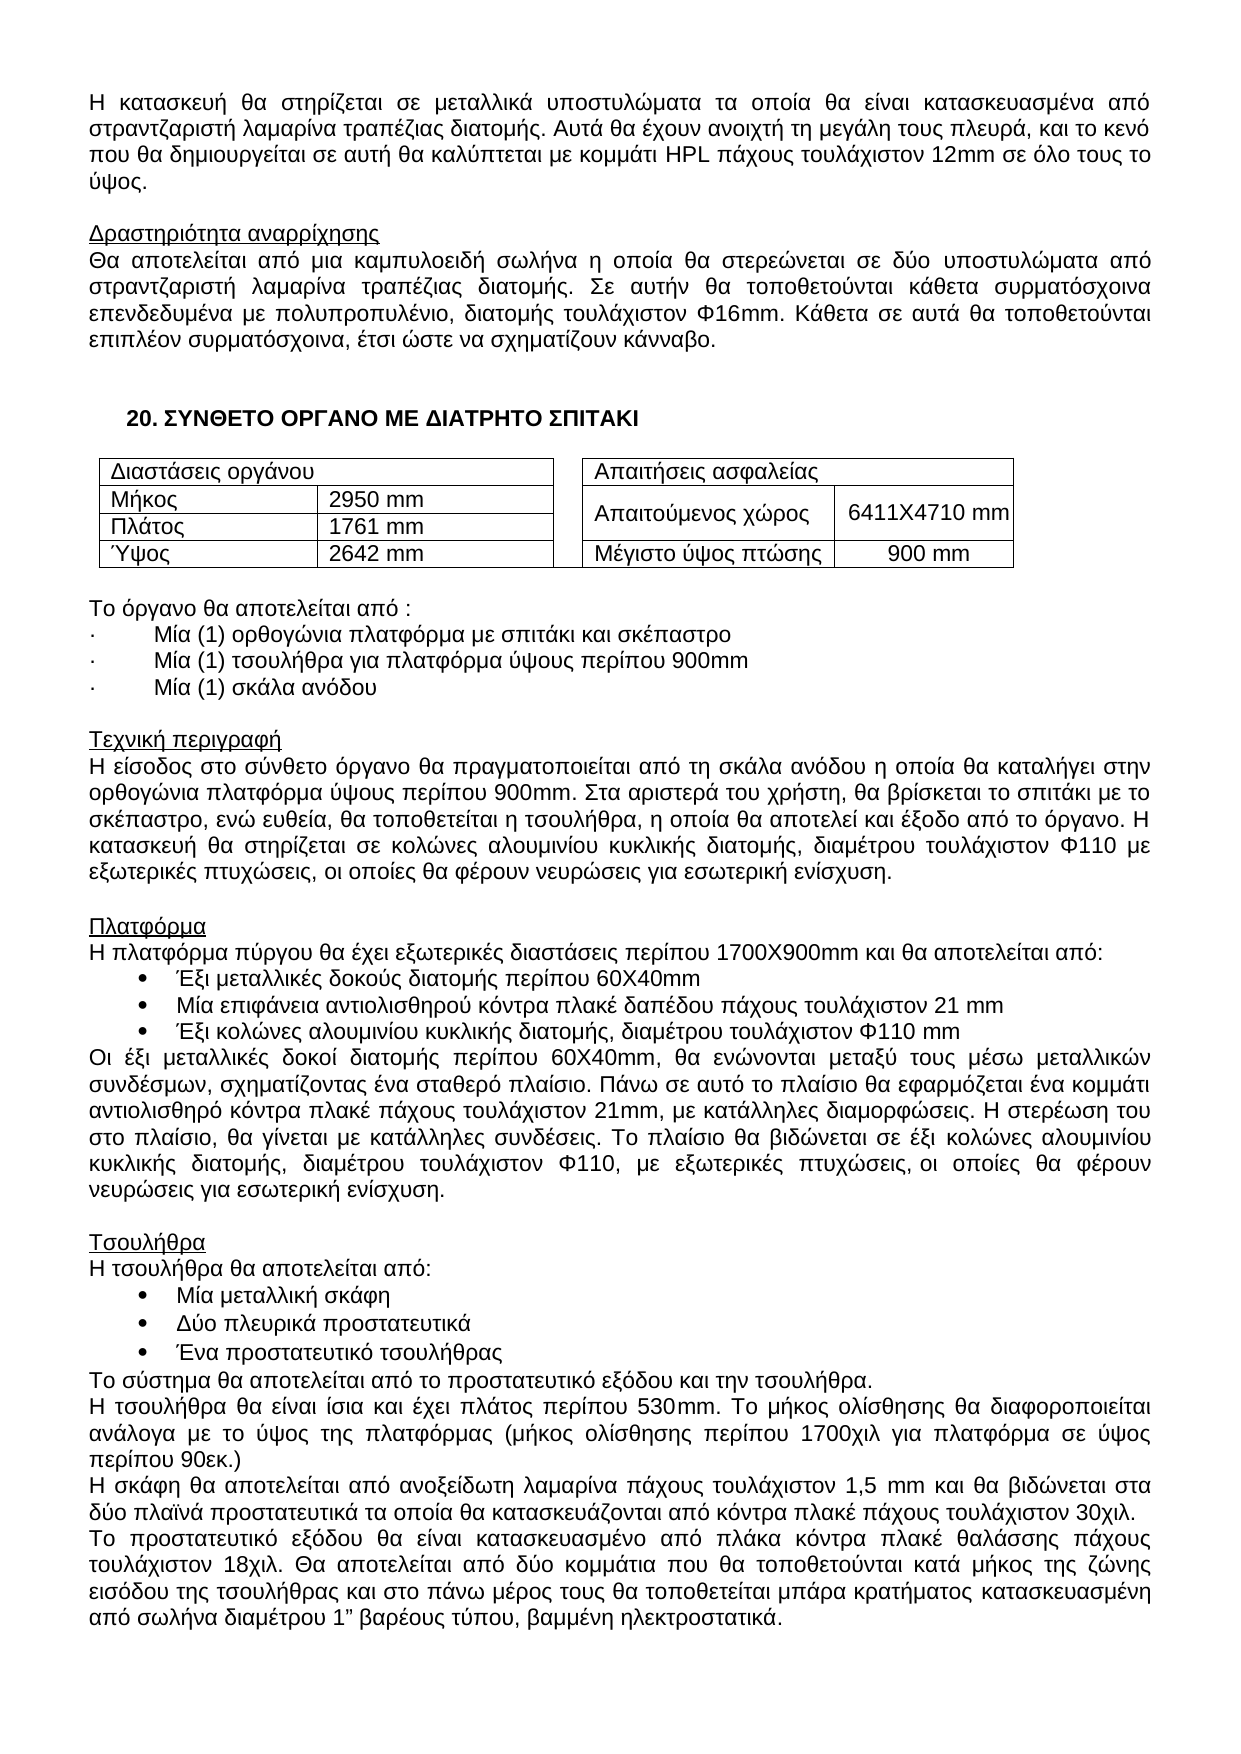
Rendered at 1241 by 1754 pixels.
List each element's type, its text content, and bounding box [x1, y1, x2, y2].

text Το όργανο θα αποτελείται από : [89, 595, 1152, 621]
table_cell 2642 mm [318, 541, 553, 567]
table_cell 1761 mm [318, 514, 553, 540]
text Το προστατευτικό εξόδου θα είναι κατασκευασμένο από πλάκα κόντρα πλακέ θαλάσσης πάχους τουλάχιστον 18χιλ. Θα αποτελείται από δύο κομμάτια που θα τοποθετούνται κατά μήκος της ζώνης εισόδου της τσουλήθρας και στο πάνω μέρος τους θα τοποθετείται μπάρα κρατήματος κατασκευασμένη από σωλήνα διαμέτρου 1” βαρέους τύπου, βαμμένη ηλεκτροστατικά. [89, 1525, 1152, 1630]
table_header [554, 458, 582, 567]
table_cell 6411Χ4710 mm [835, 486, 1013, 540]
text Πλατφόρμα [89, 913, 1152, 939]
list Μία μεταλλική σκάφη [139, 1282, 1152, 1308]
table_cell Απαιτούμενος χώρος [583, 486, 834, 540]
table_cell 2950 mm [318, 486, 553, 512]
list ΣΥΝΘΕΤΟ ΟΡΓΑΝΟ ΜΕ ΔΙΑΤΡΗΤΟ ΣΠΙΤΑΚΙ [126, 405, 1152, 431]
table_cell Ύψος [100, 541, 317, 567]
table_cell Μήκος [100, 486, 317, 512]
text Η πλατφόρμα πύργου θα έχει εξωτερικές διαστάσεις περίπου 1700Χ900mm και θα αποτελείται από: [89, 939, 1152, 965]
list Έξι κολώνες αλουμινίου κυκλικής διατομής, διαμέτρου τουλάχιστον Φ110 mm [139, 1018, 1152, 1044]
list Ένα προστατευτικό τσουλήθρας [139, 1338, 1152, 1365]
table_header Διαστάσεις οργάνου [100, 459, 553, 485]
text · Μία (1) τσουλήθρα για πλατφόρμα ύψους περίπου 900mm [89, 647, 1152, 674]
list Μία επιφάνεια αντιολισθηρού κόντρα πλακέ δαπέδου πάχους τουλάχιστον 21 mm [139, 992, 1152, 1018]
table_cell Μέγιστο ύψος πτώσης [583, 541, 834, 567]
text Τσουλήθρα [89, 1229, 1152, 1255]
text Η τσουλήθρα θα είναι ίσια και έχει πλάτος περίπου 530mm. Το μήκος ολίσθησης θα διαφοροποιείται ανάλογα με το ύψος της πλατφόρμας (μήκος ολίσθησης περίπου 1700χιλ για πλατφόρμα σε ύψος περίπου 90εκ.) [89, 1393, 1152, 1472]
table_header Απαιτήσεις ασφαλείας [583, 459, 1013, 485]
text · Μία (1) ορθογώνια πλατφόρμα με σπιτάκι και σκέπαστρο [89, 621, 1152, 647]
text · Μία (1) σκάλα ανόδου [89, 674, 1152, 700]
table_cell Πλάτος [100, 514, 317, 540]
text Η κατασκευή θα στηρίζεται σε μεταλλικά υποστυλώματα τα οποία θα είναι κατασκευασμένα από στραντζαριστή λαμαρίνα τραπέζιας διατομής. Αυτά θα έχουν ανοιχτή τη μεγάλη τους πλευρά, και το κενό που θα δημιουργείται σε αυτή θα καλύπτεται με κομμάτι HPL πάχους τουλάχιστον 12mm σε όλο τους το ύψος. [89, 89, 1152, 194]
list Δύο πλευρικά προστατευτικά [139, 1310, 1152, 1336]
text Τεχνική περιγραφή [89, 726, 1152, 753]
text Δραστηριότητα αναρρίχησης [89, 220, 1152, 247]
text Το σύστημα θα αποτελείται από το προστατευτικό εξόδου και την τσουλήθρα. [89, 1367, 1152, 1393]
table_cell 900 mm [835, 541, 1013, 567]
text Θα αποτελείται από μια καμπυλοειδή σωλήνα η οποία θα στερεώνεται σε δύο υποστυλώματα από στραντζαριστή λαμαρίνα τραπέζιας διατομής. Σε αυτήν θα τοποθετούνται κάθετα συρματόσχοινα επενδεδυμένα με πολυπροπυλένιο, διατομής τουλάχιστον Φ16mm. Κάθετα σε αυτά θα τοποθετούνται επιπλέον συρματόσχοινα, έτσι ώστε να σχηματίζουν κάνναβο. [89, 247, 1152, 352]
text Οι έξι μεταλλικές δοκοί διατομής περίπου 60Χ40mm, θα ενώνονται μεταξύ τους μέσω μεταλλικών συνδέσμων, σχηματίζοντας ένα σταθερό πλαίσιο. Πάνω σε αυτό το πλαίσιο θα εφαρμόζεται ένα κομμάτι αντιολισθηρό κόντρα πλακέ πάχους τουλάχιστον 21mm, με κατάλληλες διαμορφώσεις. Η στερέωση του στο πλαίσιο, θα γίνεται με κατάλληλες συνδέσεις. Το πλαίσιο θα βιδώνεται σε έξι κολώνες αλουμινίου κυκλικής διατομής, διαμέτρου τουλάχιστον Φ110, με εξωτερικές πτυχώσεις, οι οποίες θα φέρουν νευρώσεις για εσωτερική ενίσχυση. [89, 1044, 1152, 1202]
text Η σκάφη θα αποτελείται από ανοξείδωτη λαμαρίνα πάχους τουλάχιστον 1,5 mm και θα βιδώνεται στα δύο πλαϊνά προστατευτικά τα οποία θα κατασκευάζονται από κόντρα πλακέ πάχους τουλάχιστον 30χιλ. [89, 1472, 1152, 1525]
text Η τσουλήθρα θα αποτελείται από: [89, 1255, 1152, 1282]
text Η είσοδος στο σύνθετο όργανο θα πραγματοποιείται από τη σκάλα ανόδου η οποία θα καταλήγει στην ορθογώνια πλατφόρμα ύψους περίπου 900mm. Στα αριστερά του χρήστη, θα βρίσκεται το σπιτάκι με το σκέπαστρο, ενώ ευθεία, θα τοποθετείται η τσουλήθρα, η οποία θα αποτελεί και έξοδο από το όργανο. Η κατασκευή θα στηρίζεται σε κολώνες αλουμινίου κυκλικής διατομής, διαμέτρου τουλάχιστον Φ110 με εξωτερικές πτυχώσεις, οι οποίες θα φέρουν νευρώσεις για εσωτερική ενίσχυση. [89, 753, 1152, 884]
list Έξι μεταλλικές δοκούς διατομής περίπου 60Χ40mm [139, 965, 1152, 992]
